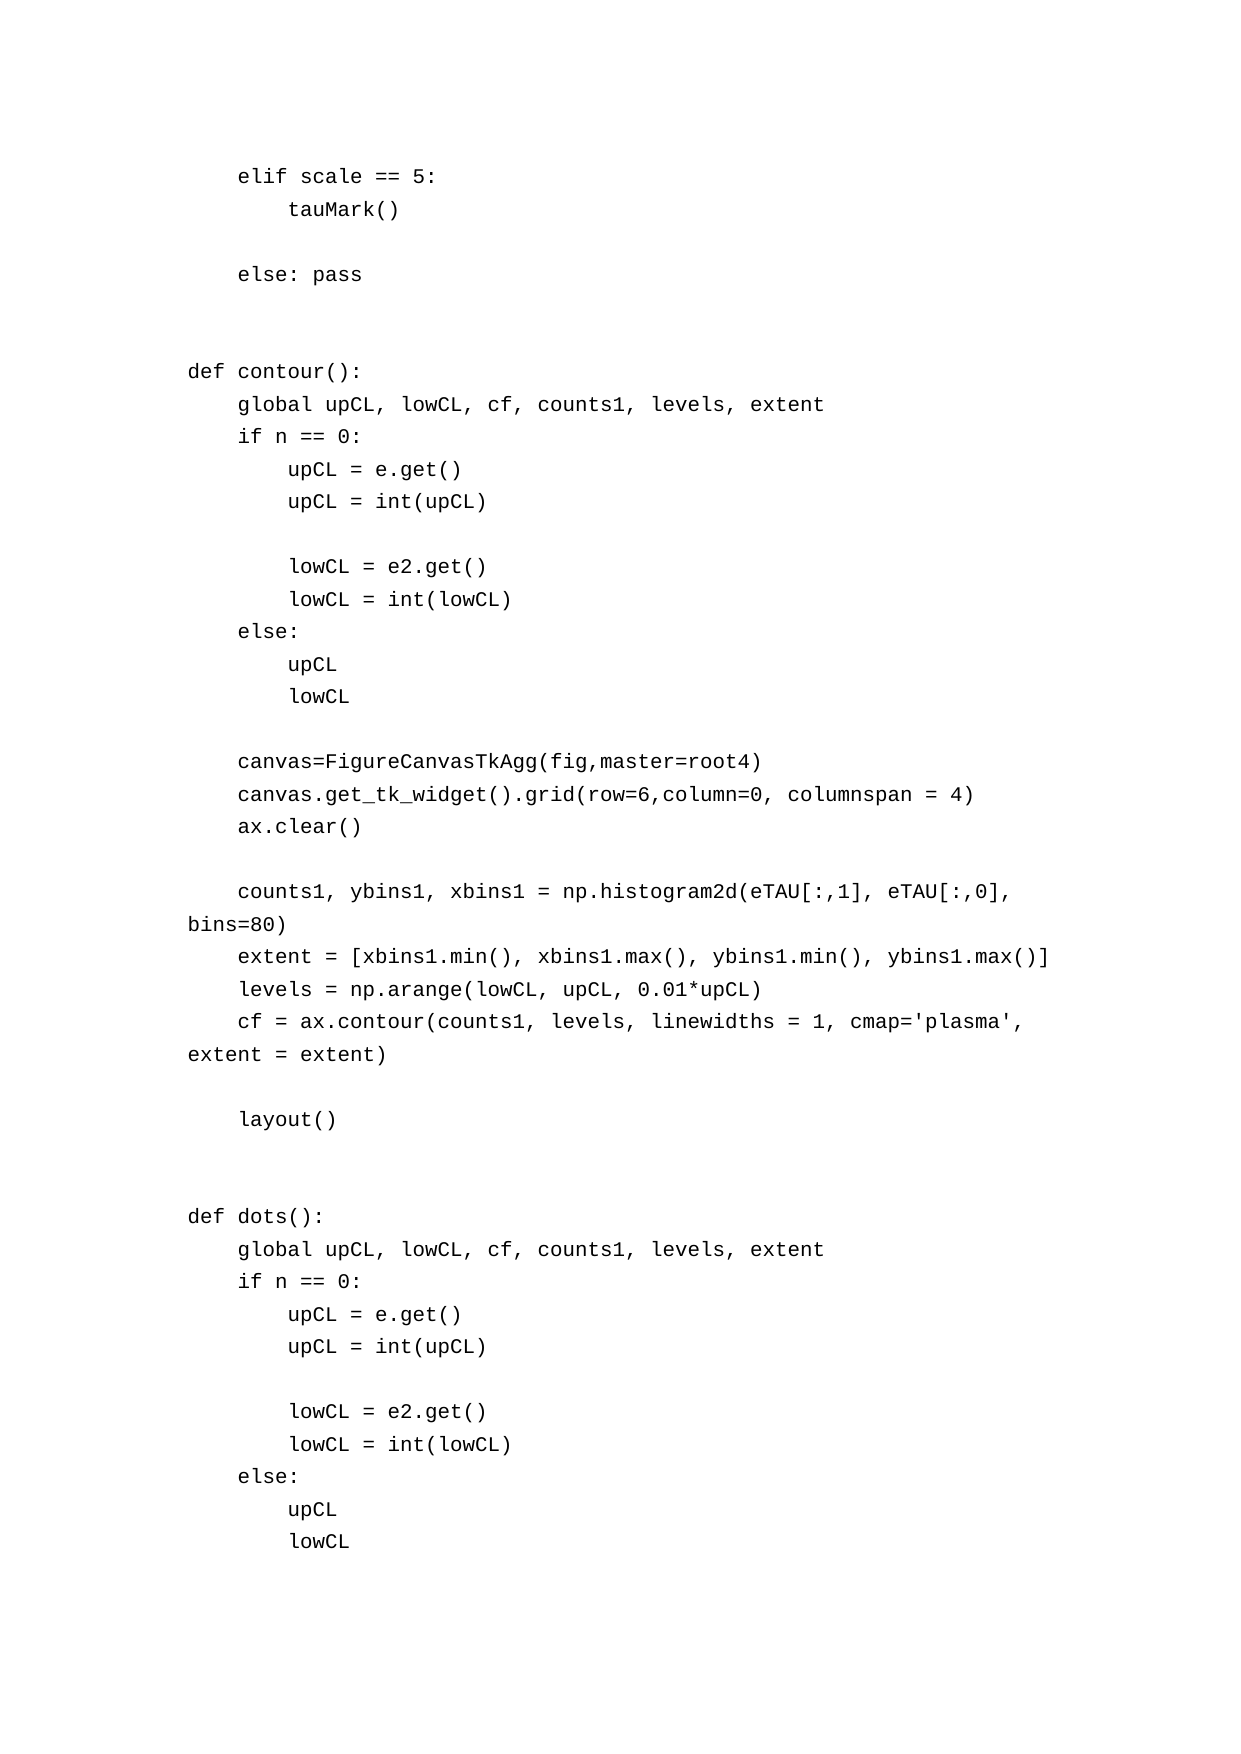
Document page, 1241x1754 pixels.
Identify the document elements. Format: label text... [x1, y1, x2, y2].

text layout() [187, 1104, 1053, 1137]
text ax.clear() [187, 812, 1053, 844]
text counts1, ybins1, xbins1 = np.histogram2d(eTAU[:,1], eTAU[:,0], bins=80) [187, 877, 1053, 942]
text lowCL = e2.get() [187, 1397, 1053, 1429]
text upCL = int(upCL) [187, 487, 1053, 519]
text canvas=FigureCanvasTkAgg(fig,master=root4) [187, 747, 1053, 779]
text lowCL [187, 1527, 1053, 1559]
text lowCL = int(lowCL) [187, 1429, 1053, 1462]
text upCL = e.get() [187, 454, 1053, 487]
text canvas.get_tk_widget().grid(row=6,column=0, columnspan = 4) [187, 779, 1053, 812]
text elif scale == 5: [187, 162, 1053, 194]
text else: [187, 617, 1053, 649]
text upCL = int(upCL) [187, 1332, 1053, 1364]
text extent = [xbins1.min(), xbins1.max(), ybins1.min(), ybins1.max()] [187, 942, 1053, 974]
text def dots(): [187, 1202, 1053, 1234]
text else: pass [187, 259, 1053, 292]
text global upCL, lowCL, cf, counts1, levels, extent [187, 1234, 1053, 1267]
text if n == 0: [187, 422, 1053, 454]
text upCL [187, 1494, 1053, 1527]
text upCL = e.get() [187, 1299, 1053, 1332]
text levels = np.arange(lowCL, upCL, 0.01*upCL) [187, 974, 1053, 1007]
text tauMark() [187, 194, 1053, 227]
text if n == 0: [187, 1267, 1053, 1299]
text cf = ax.contour(counts1, levels, linewidths = 1, cmap='plasma', extent = extent) [187, 1007, 1053, 1072]
text lowCL = int(lowCL) [187, 584, 1053, 617]
text def contour(): [187, 357, 1053, 389]
text upCL [187, 649, 1053, 682]
text global upCL, lowCL, cf, counts1, levels, extent [187, 389, 1053, 422]
text lowCL = e2.get() [187, 552, 1053, 584]
text else: [187, 1462, 1053, 1494]
text lowCL [187, 682, 1053, 714]
